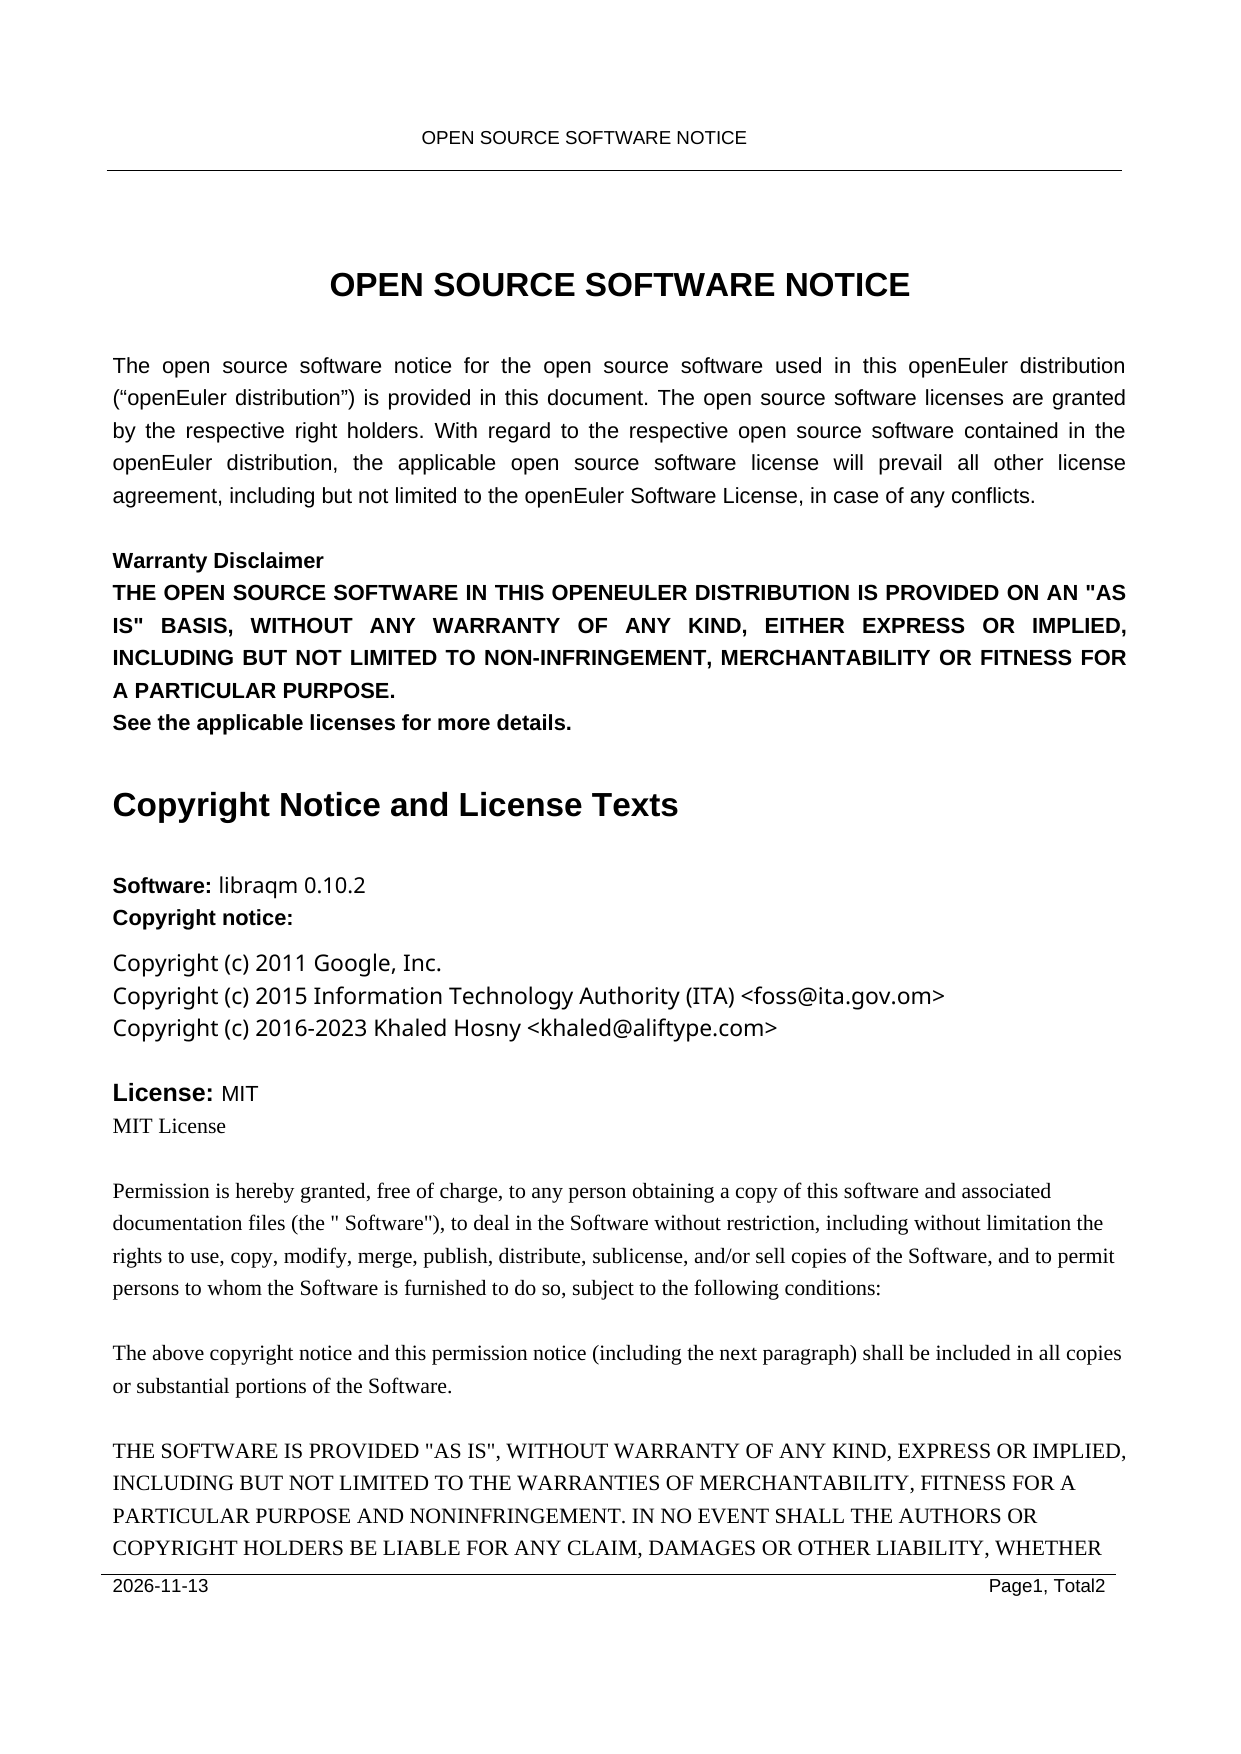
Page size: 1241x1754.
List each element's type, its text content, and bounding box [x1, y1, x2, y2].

title Software: libraqm 0.10.2 [112, 869, 1128, 901]
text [112, 1109, 1128, 1564]
text Copyright Notice and License Texts [112, 771, 1128, 836]
text Copyright notice: [112, 901, 1128, 934]
text THE OPEN SOURCE SOFTWARE IN THIS OPENEULER DISTRIBUTION IS PROVIDED ON AN "AS IS" BASIS, WITHOUT ANY WARRANTY OF ANY KIND, EITHER EXPRESS OR IMPLIED, INCLUDING BUT NOT LIMITED TO NON-INFRINGEMENT, MERCHANTABILITY OR FITNESS FOR A PARTICULAR PURPOSE. See the applicable licenses for more details. [112, 576, 1128, 739]
text License: MIT [112, 1077, 1128, 1109]
text Warranty Disclaimer [112, 544, 1128, 576]
text OPEN SOURCE SOFTWARE NOTICE [112, 251, 1128, 316]
text Copyright (c) 2011 Google, Inc. Copyright (c) 2015 Information Technology Authority (ITA) <foss@ita.gov.om> Copyright (c) 2016-2023 Khaled Hosny <khaled@aliftype.com> [112, 947, 1128, 1077]
text The open source software notice for the open source software used in this openEuler distribution (“openEuler distribution”) is provided in this document. The open source software licenses are granted by the respective right holders. With regard to the respective open source software contained in the openEuler distribution, the applicable open source software license will prevail all other license agreement, including but not limited to the openEuler Software License, in case of any conflicts. [112, 349, 1128, 511]
